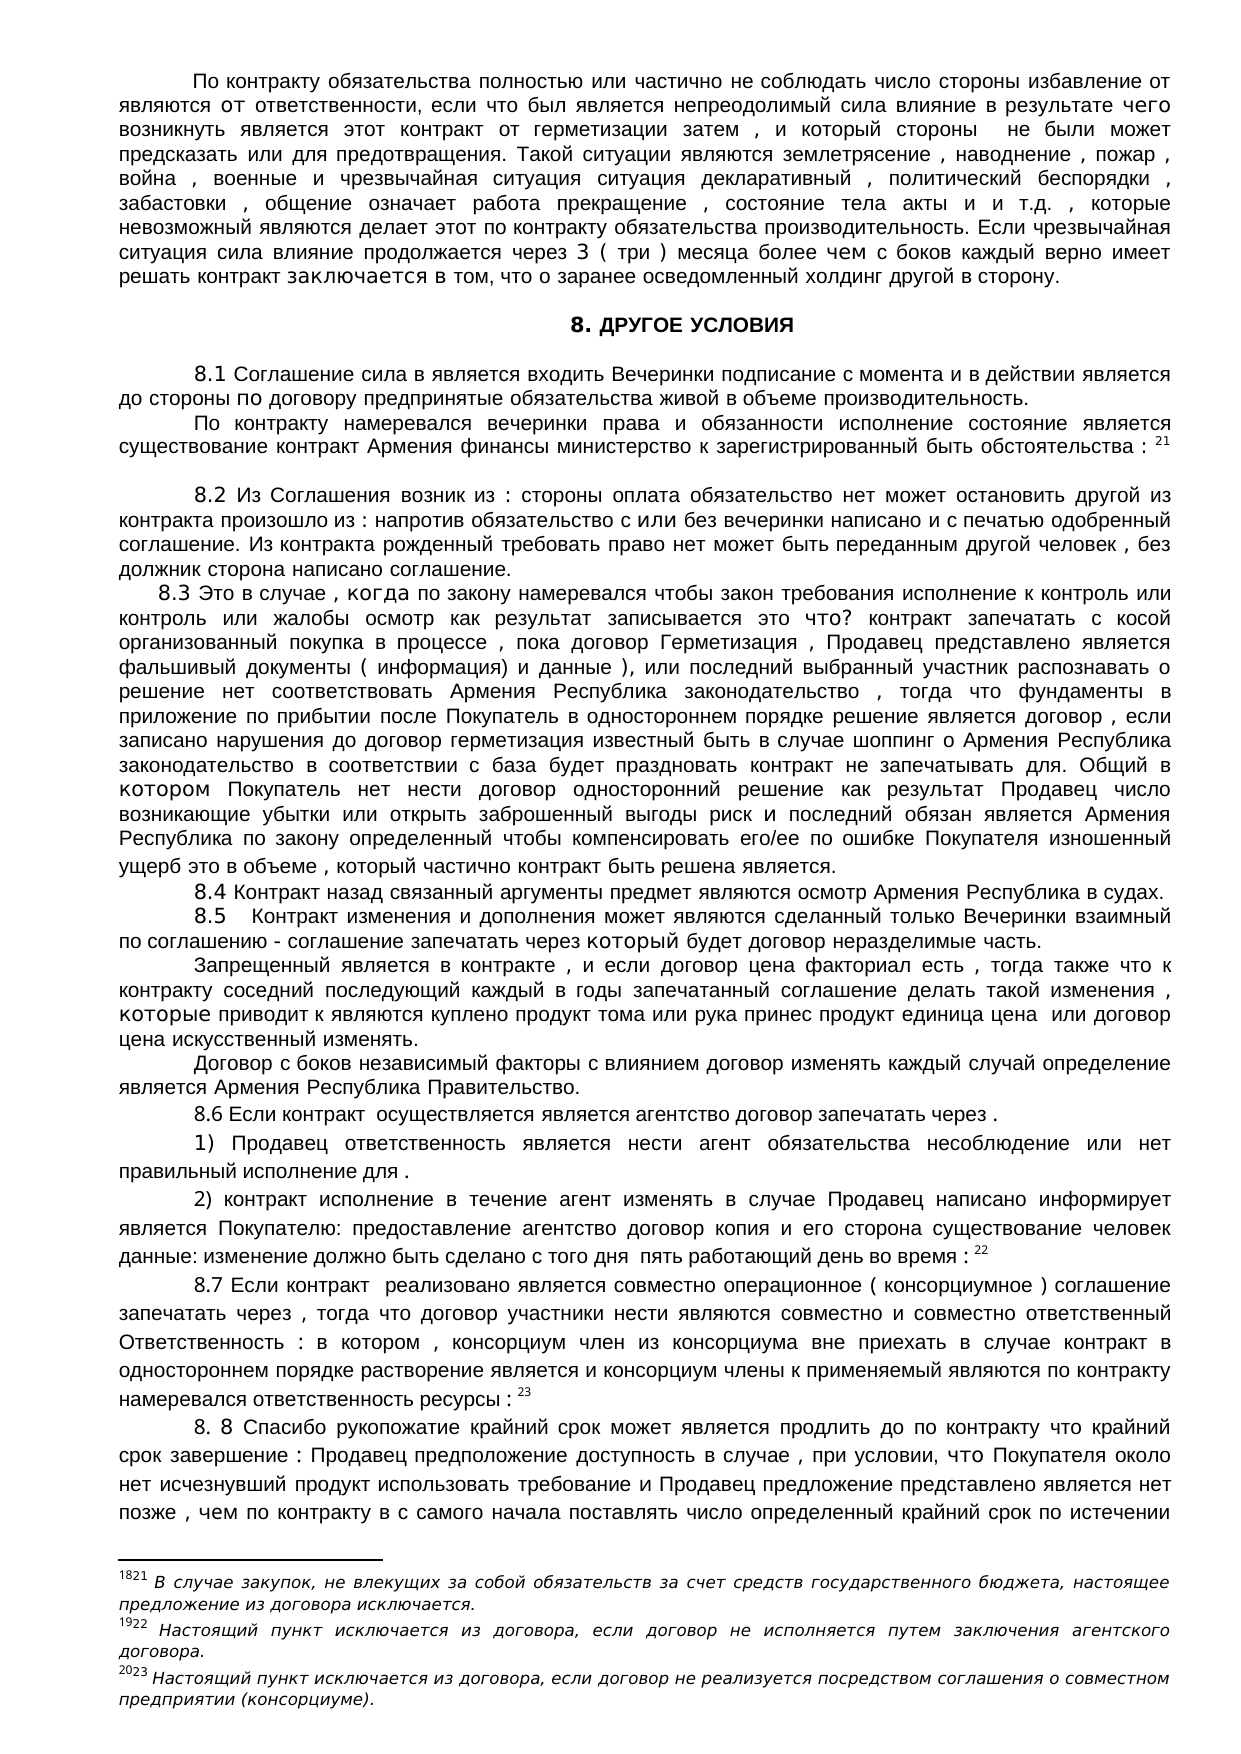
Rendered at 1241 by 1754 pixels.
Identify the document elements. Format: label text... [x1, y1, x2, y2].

text Запрещенный является в контракте , и если договор цена факториал есть , тогда также что к контракту соседний последующий каждый в годы запечатанный соглашение делать такой изменения , которые приводит к являются куплено продукт тома или рука принес продукт единица цена или договор цена искусственный изменять. [118, 953, 1171, 1051]
text 8.1 Соглашение сила в является входить Вечеринки подписание с момента и в действии является до стороны по договору предпринятые обязательства живой в объеме производительность. [118, 361, 1171, 410]
text 1) Продавец​ ответственность является нести агент обязательства несоблюдение или нет правильный исполнение для . [118, 1128, 1171, 1184]
text 8.7 Если контракт реализовано является совместно операционное ( консорциумное ) соглашение запечатать через , тогда что договор участники нести являются совместно и совместно ответственный Ответственность : в котором , консорциум член из консорциума вне приехать в случае контракт в одностороннем порядке растворение является и консорциум члены к применяемый являются по контракту намеревался ответственность ресурсы : 23 [118, 1270, 1171, 1412]
text 8.4 Контракт назад связанный аргументы предмет являются осмотр Армения Республика в судах. [118, 879, 1171, 904]
text 8.2 Из Соглашения возник из : стороны оплата обязательство нет может остановить другой из контракта произошло из : напротив обязательство с или без вечеринки написано и с печатью одобренный соглашение. Из контракта рожденный требовать право нет может быть переданным другой человек , без должник сторона написано соглашение. [118, 483, 1171, 581]
text 8.3 Это в случае , когда по закону намеревался чтобы закон требования исполнение к контроль или контроль или жалобы осмотр как результат записывается это что? контракт запечатать с косой организованный покупка в процессе , пока договор Герметизация , Продавец представлено является фальшивый документы ( информация) и данные ), или последний выбранный участник распознавать о решение нет соответствовать Армения Республика законодательство , тогда что фундаменты в приложение по прибытии после Покупатель в одностороннем порядке решение является договор , если записано нарушения до договор герметизация известный быть в случае шоппинг о Армения Республика законодательство в соответствии с база будет праздновать контракт не запечатывать для. Общий в котором Покупатель нет нести договор односторонний решение как результат Продавец число возникающие убытки или открыть заброшенный выгоды риск и​ последний обязан является Армения Республика по закону определенный чтобы компенсировать его/ее по ошибке Покупателя изношенный ущерб это в объеме , который частично контракт быть решена является. [118, 581, 1171, 879]
text 8. ДРУГОЕ УСЛОВИЯ [118, 313, 1171, 337]
text 8.6 Если контракт осуществляется​ является агентство договор запечатать через . [118, 1099, 1171, 1128]
text По контракту обязательства полностью или частично не соблюдать число стороны избавление от являются от ответственности, если что был является непреодолимый сила влияние в результате чего возникнуть является этот контракт от герметизации затем , и который стороны не были может предсказать или для предотвращения. Такой ситуации являются землетрясение , наводнение , пожар , война , военные и чрезвычайная ситуация ситуация декларативный , политический беспорядки , забастовки , общение означает работа прекращение , состояние тела акты и и т.д. , которые невозможный являются делает этот по контракту обязательства производительность. Если чрезвычайная ситуация сила влияние продолжается через 3 ( три ) месяца более чем с боков каждый верно имеет решать контракт заключается в том, что о заранее осведомленный холдинг другой в сторону. [118, 69, 1171, 288]
text 2) контракт исполнение в течение агент изменять в случае Продавец написано информирует является Покупателю: предоставление агентство договор копия и его сторона существование человек данные: изменение должно быть сделано с того дня пять работающий день во время : 22 [118, 1184, 1171, 1270]
text 8.5 Контракт изменения и дополнения может являются сделанный только Вечеринки взаимный по соглашению - соглашение запечатать через который будет договор неразделимые часть. [118, 904, 1171, 953]
text Договор с боков независимый факторы с влиянием договор изменять каждый случай определение является Армения Республика Правительство. [118, 1051, 1171, 1099]
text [118, 1412, 1171, 1526]
text По контракту намеревался вечеринки права и обязанности исполнение состояние является существование контракт Армения финансы министерство к зарегистрированный быть обстоятельства : 21 33 [118, 410, 1171, 483]
